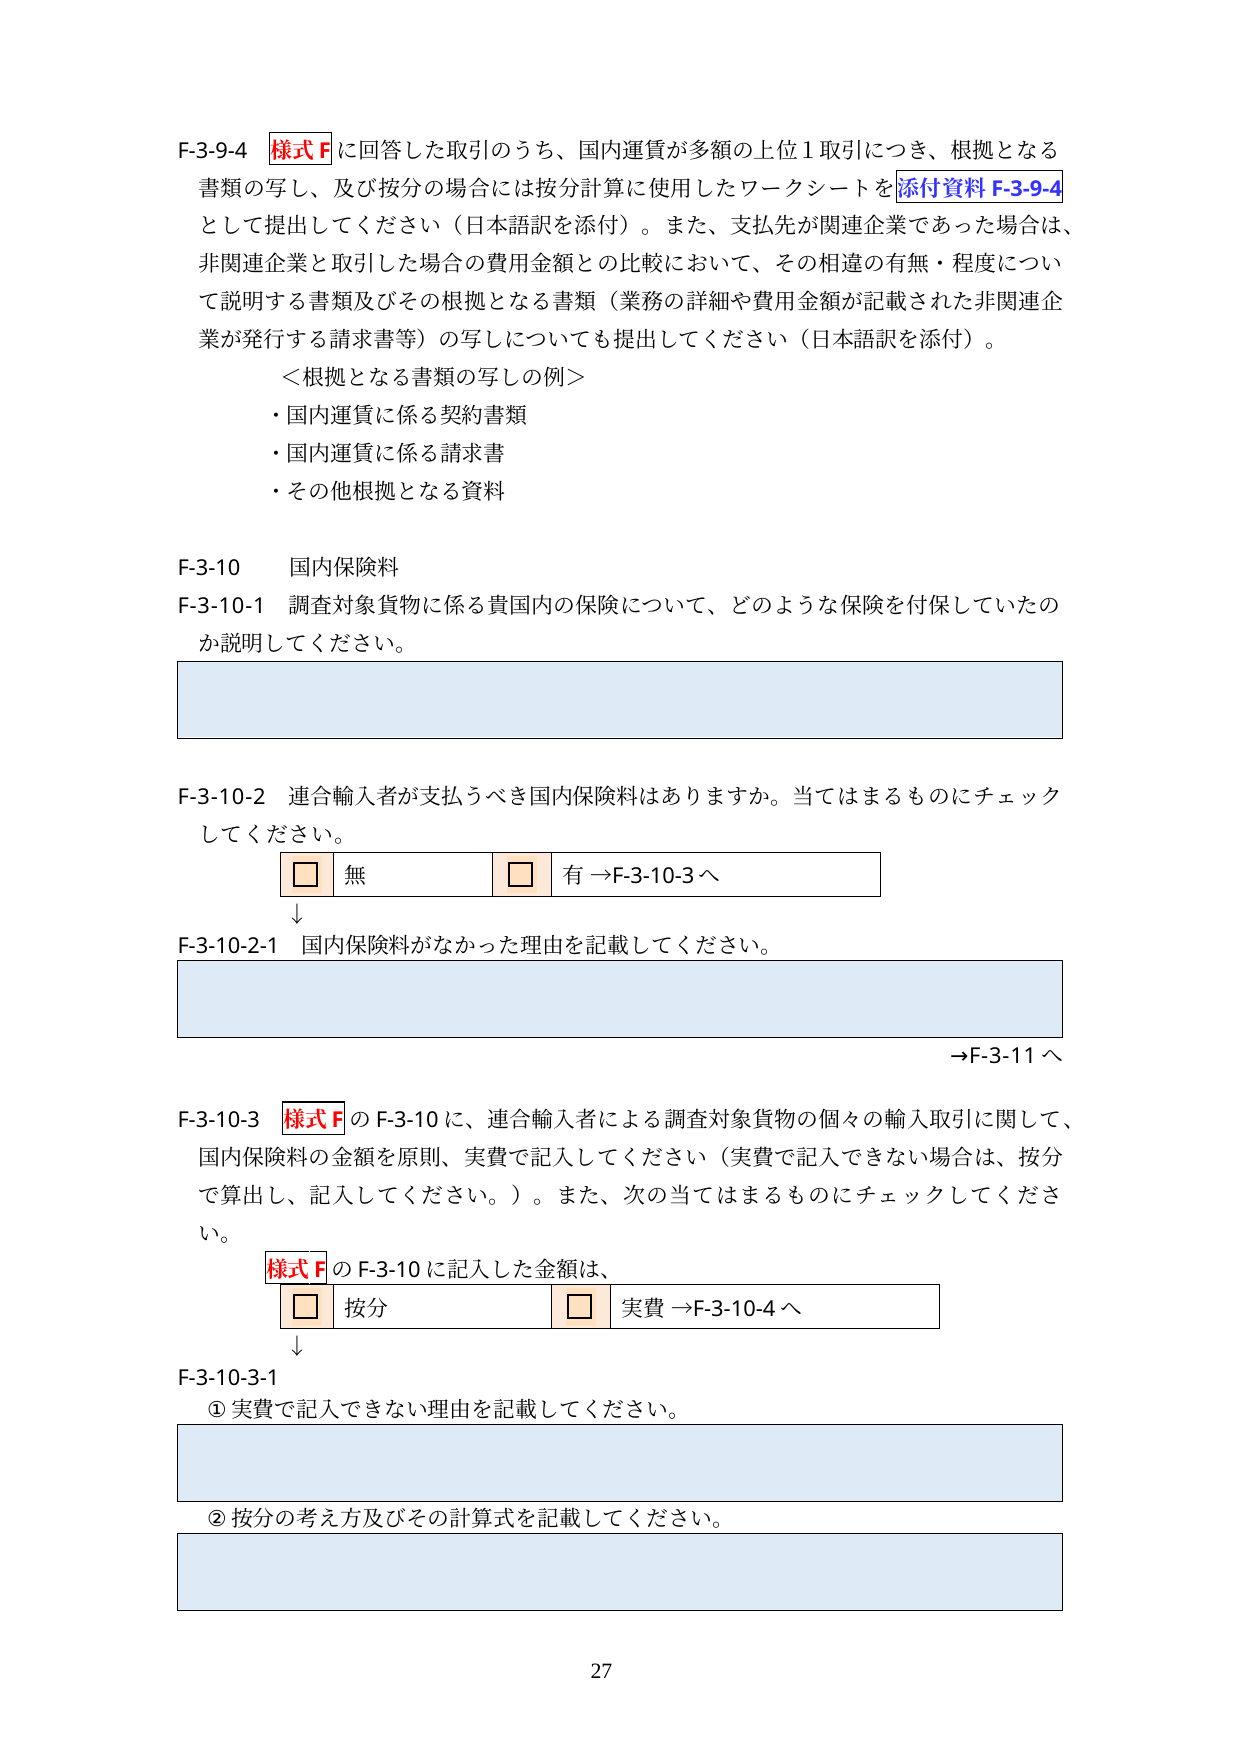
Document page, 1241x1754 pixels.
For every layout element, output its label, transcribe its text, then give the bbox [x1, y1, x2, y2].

text ＜根拠となる書類の写しの例＞ [221, 357, 1063, 395]
text ・国内運賃に係る請求書 [243, 433, 1063, 471]
text 様式FのF-3-10に記入した金額は、 [327, 1251, 1063, 1284]
table_header [178, 961, 1062, 1037]
table_header [178, 662, 1062, 737]
text ②按分の考え方及びその計算式を記載してください。 [157, 1502, 1063, 1533]
subtitle 調査対象貨物に係る貴国内の保険について、どのような保険を付保していたのか説明してください。 [177, 585, 1063, 661]
table_header [493, 853, 551, 896]
text ・国内運賃に係る契約書類 [243, 395, 1063, 433]
table_header [281, 853, 333, 896]
text ①実費で記入できない理由を記載してください。 [157, 1392, 1063, 1424]
table_header [178, 1425, 1062, 1501]
subtitle 連合輸入者が支払うべき国内保険料はありますか。当てはまるものにチェックしてください。 [177, 776, 1063, 852]
table_header [178, 1534, 1062, 1610]
table_header 無 [334, 853, 492, 896]
text ↓ [177, 1329, 1063, 1361]
subtitle 様式Fに回答した取引のうち、国内運賃が多額の上位１取引につき、根拠となる書類の写し、及び按分の場合には按分計算に使用したワークシートを添付資料F-3-9-4として提出してください（日本語訳を添付）。また、支払先が関連企業であった場合は、非関連企業と取引した場合の費用金額との比較において、その相違の有無・程度について説明する書類及びその根拠となる書類（業務の詳細や費用金額が記載された非関連企業が発行する請求書等）の写しについても提出してください（日本語訳を添付）。 [177, 130, 1063, 357]
text →F-3-11へ [308, 1038, 1063, 1069]
table_header 有 →F-3-10-3へ [552, 853, 880, 896]
subtitle 様式FのF-3-10に、連合輸入者による調査対象貨物の個々の輸入取引に関して、国内保険料の金額を原則、実費で記入してください（実費で記入できない場合は、按分で算出し、記入してください。）。また、次の当てはまるものにチェックしてください。 [177, 1099, 1063, 1251]
text ・その他根拠となる資料 [243, 471, 1063, 509]
text ↓ [177, 897, 1063, 928]
text 様式FのF-3-10に記入した金額は、 [266, 1252, 326, 1283]
table_header [281, 1285, 333, 1328]
subtitle 国内保険料 [177, 547, 1063, 585]
table_header 実費 →F-3-10-4へ [611, 1285, 939, 1328]
subtitle 国内保険料がなかった理由を記載してください。 [177, 928, 1063, 960]
table_header [552, 1285, 610, 1328]
table_header 按分 [334, 1285, 551, 1328]
